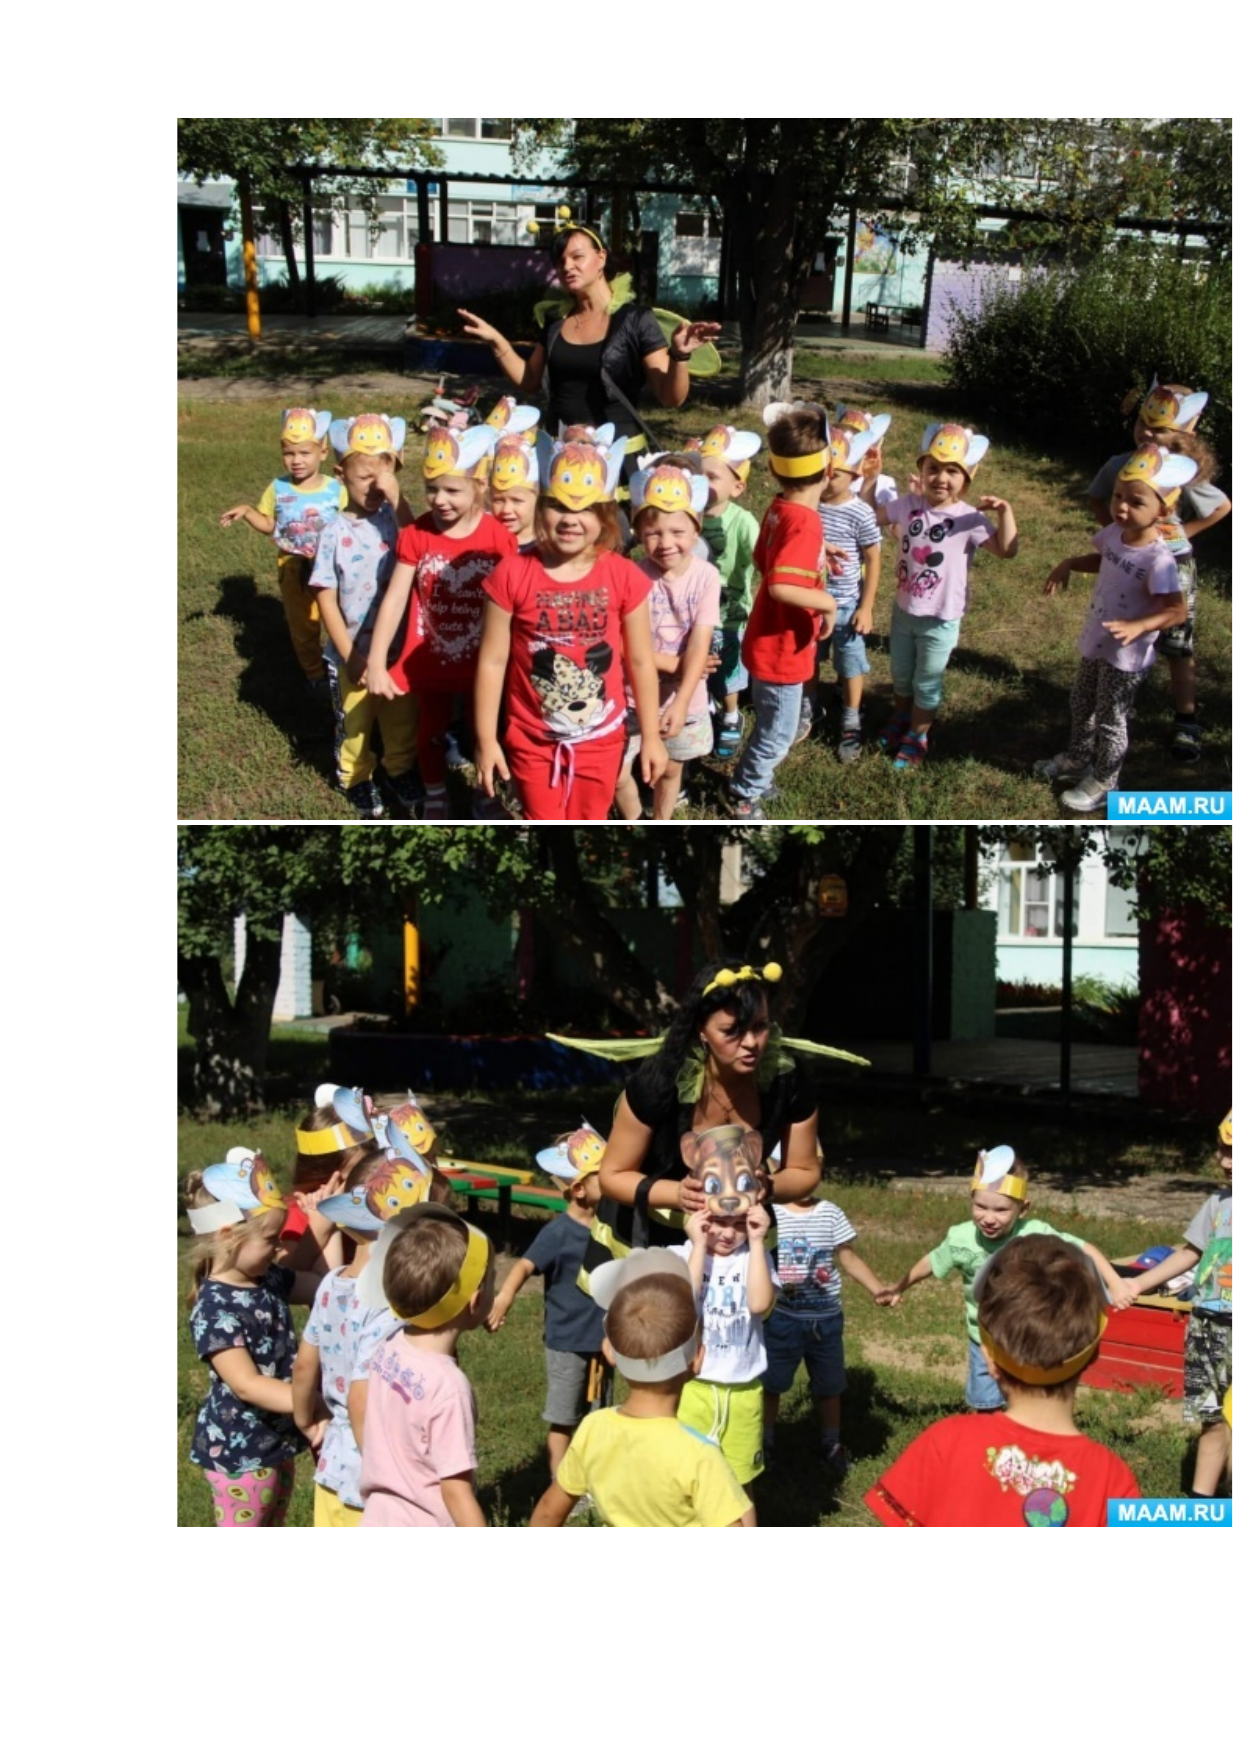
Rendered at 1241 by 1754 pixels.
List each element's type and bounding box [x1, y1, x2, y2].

picture [177, 118, 1233, 820]
picture [177, 825, 1233, 1527]
